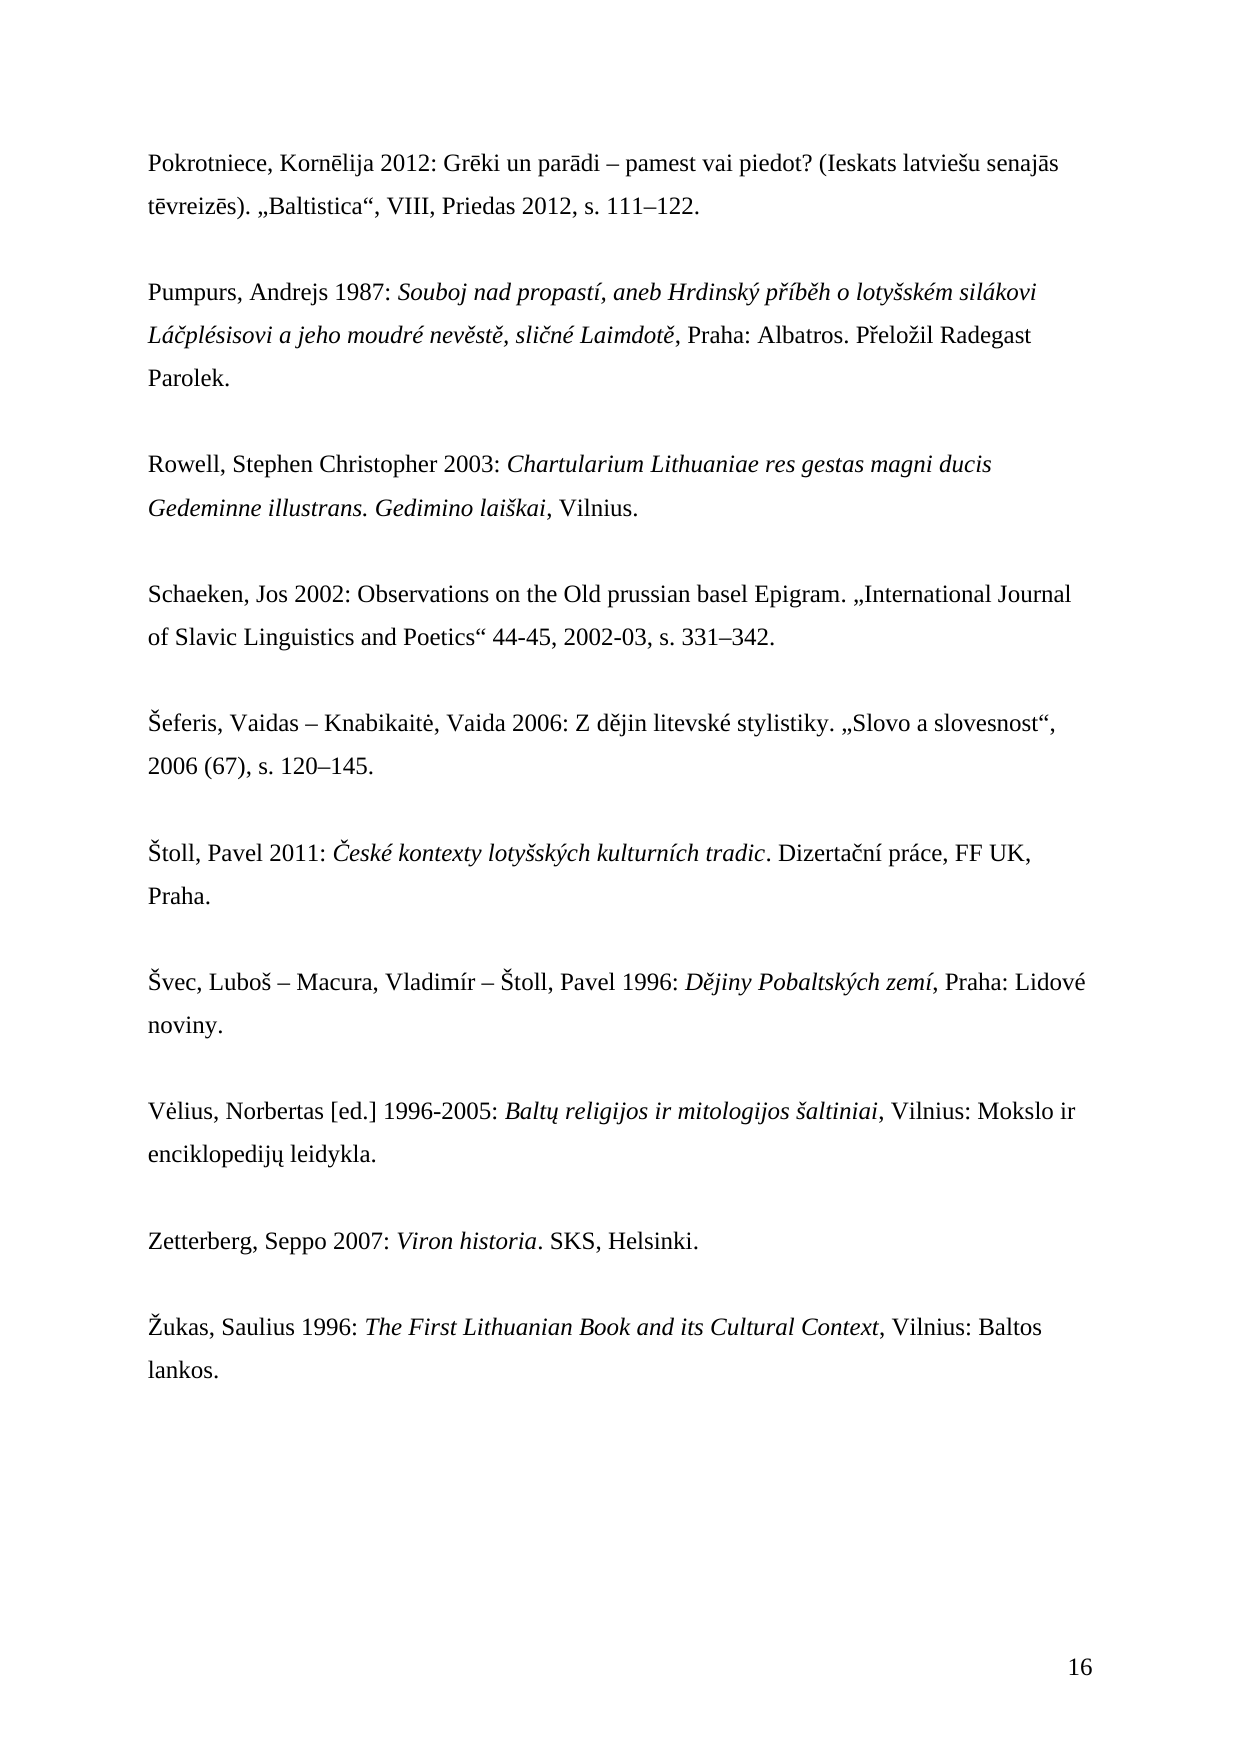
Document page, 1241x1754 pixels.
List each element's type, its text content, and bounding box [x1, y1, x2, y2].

text Rowell, Stephen Christopher 2003: Chartularium Lithuaniae res gestas magni ducis Gedeminne illustrans. Gedimino laiškai, Vilnius. [148, 449, 1093, 521]
text Šeferis, Vaidas – Knabikaitė, Vaida 2006: Z dějin litevské stylistiky. „Slovo a slovesnost“, 2006 (67), s. 120–145. [148, 708, 1093, 780]
text Pokrotniece, Kornēlija 2012: Grēki un parādi – pamest vai piedot? (Ieskats latviešu senajās tēvreizēs). „Baltistica“, VIII, Priedas 2012, s. 111–122. [148, 148, 1093, 219]
text Štoll, Pavel 2011: České kontexty lotyšských kulturních tradic. Dizertační práce, FF UK, Praha. [148, 838, 1093, 909]
text Schaeken, Jos 2002: Observations on the Old prussian basel Epigram. „International Journal of Slavic Linguistics and Poetics“ 44-45, 2002-03, s. 331–342. [148, 579, 1093, 651]
text Pumpurs, Andrejs 1987: Souboj nad propastí, aneb Hrdinský příběh o lotyšském silákovi Láčplésisovi a jeho moudré nevěstě, sličné Laimdotě, Praha: Albatros. Přeložil Radegast Parolek. [148, 277, 1093, 392]
text Zetterberg, Seppo 2007: Viron historia. SKS, Helsinki. [148, 1226, 1093, 1254]
text Vėlius, Norbertas [ed.] 1996-2005: Baltų religijos ir mitologijos šaltiniai, Vilnius: Mokslo ir enciklopedijų leidykla. [148, 1096, 1093, 1168]
text Žukas, Saulius 1996: The First Lithuanian Book and its Cultural Context, Vilnius: Baltos lankos. [148, 1312, 1093, 1384]
text Švec, Luboš – Macura, Vladimír – Štoll, Pavel 1996: Dějiny Pobaltských zemí, Praha: Lidové noviny. [148, 967, 1093, 1039]
